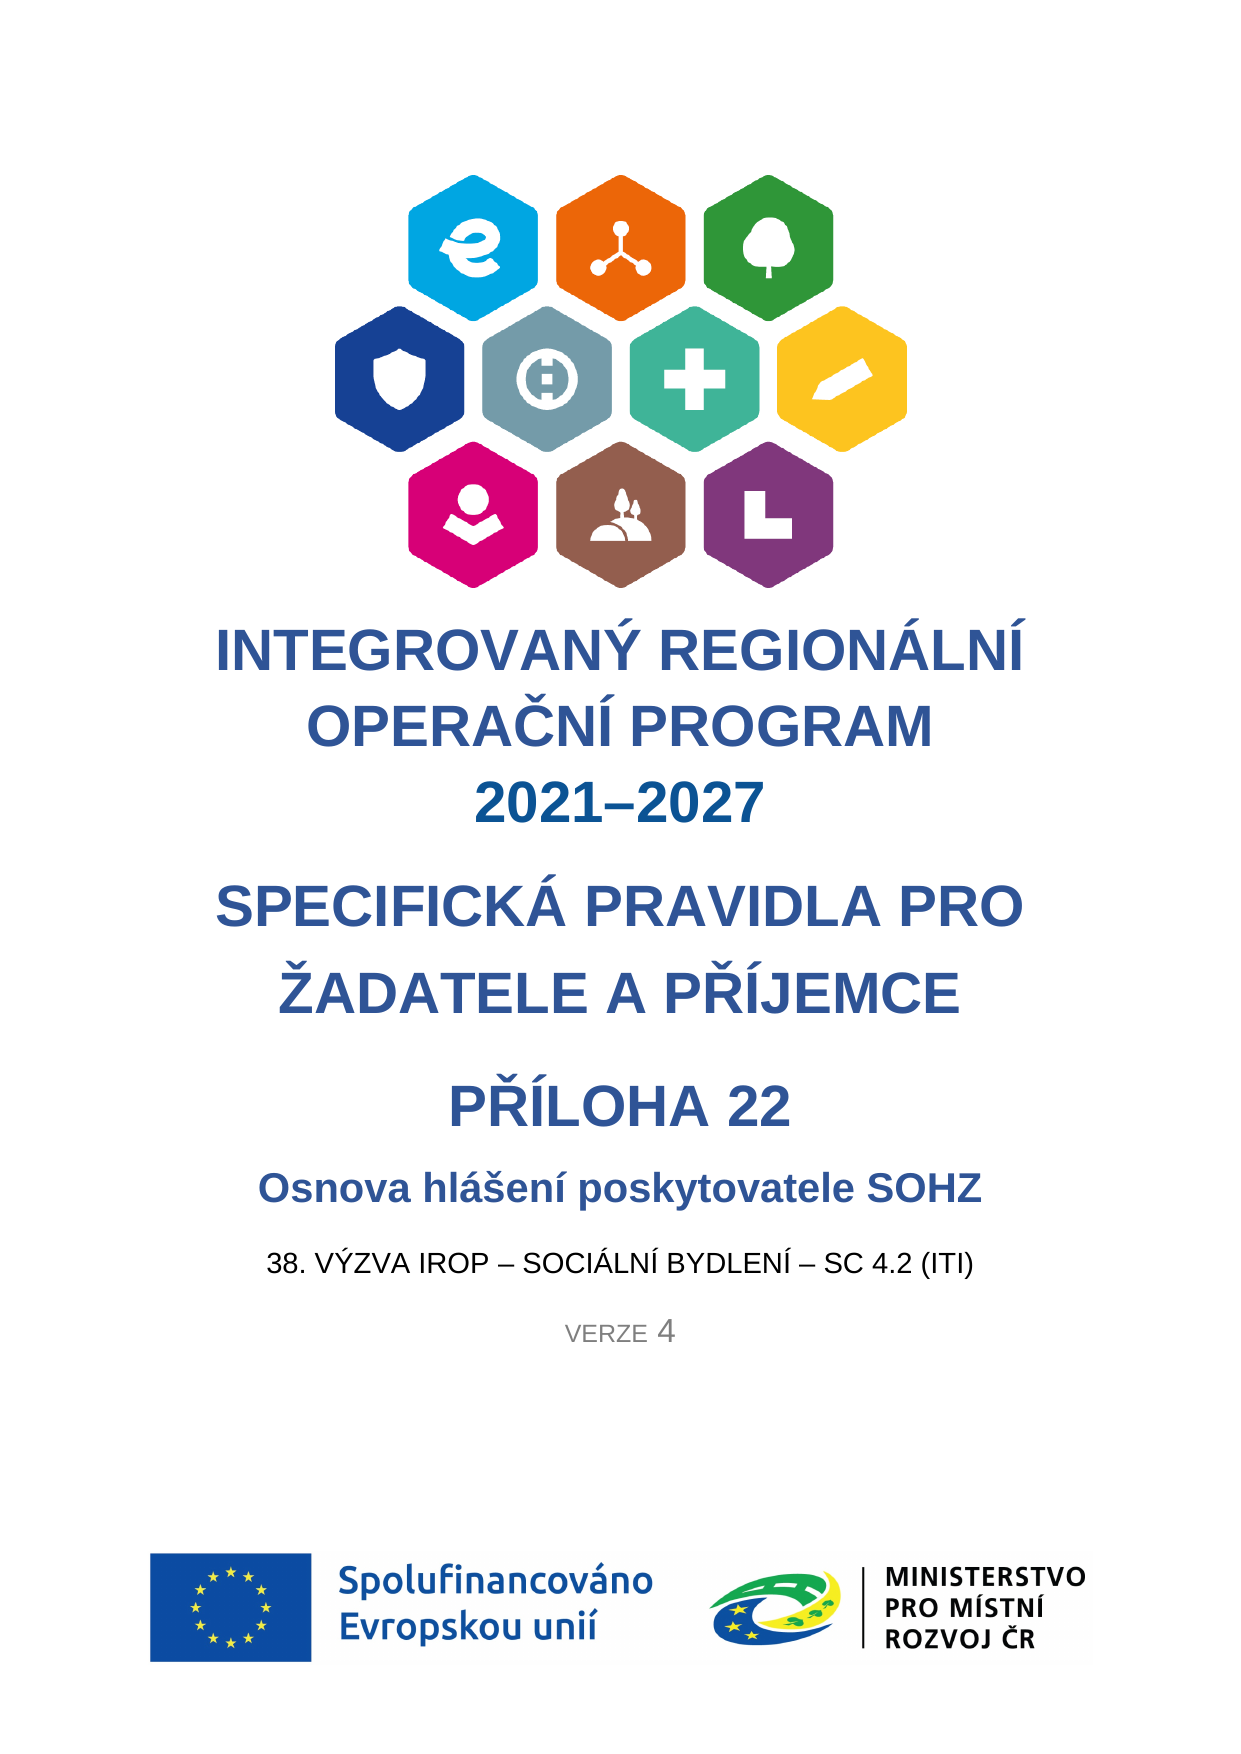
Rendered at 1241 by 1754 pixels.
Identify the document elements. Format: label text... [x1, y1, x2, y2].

text Osnova hlášení poskytovatele SOHZ [148, 1163, 1093, 1211]
text 38. výzva IROP – SOCIÁLNÍ BYDLENÍ – SC 4.2 (ITI) [148, 1246, 1093, 1279]
text VERZE 4 [148, 1311, 1093, 1349]
picture [306, 158, 935, 616]
text PŘÍLOHA 22 [148, 1071, 1093, 1138]
picture [147, 1551, 1093, 1665]
text 2021–2027 [148, 767, 1093, 834]
text SPECIFICKÁ PRAVIDLA PRO ŽADATELE A PŘÍJEMCE [148, 872, 1093, 1026]
